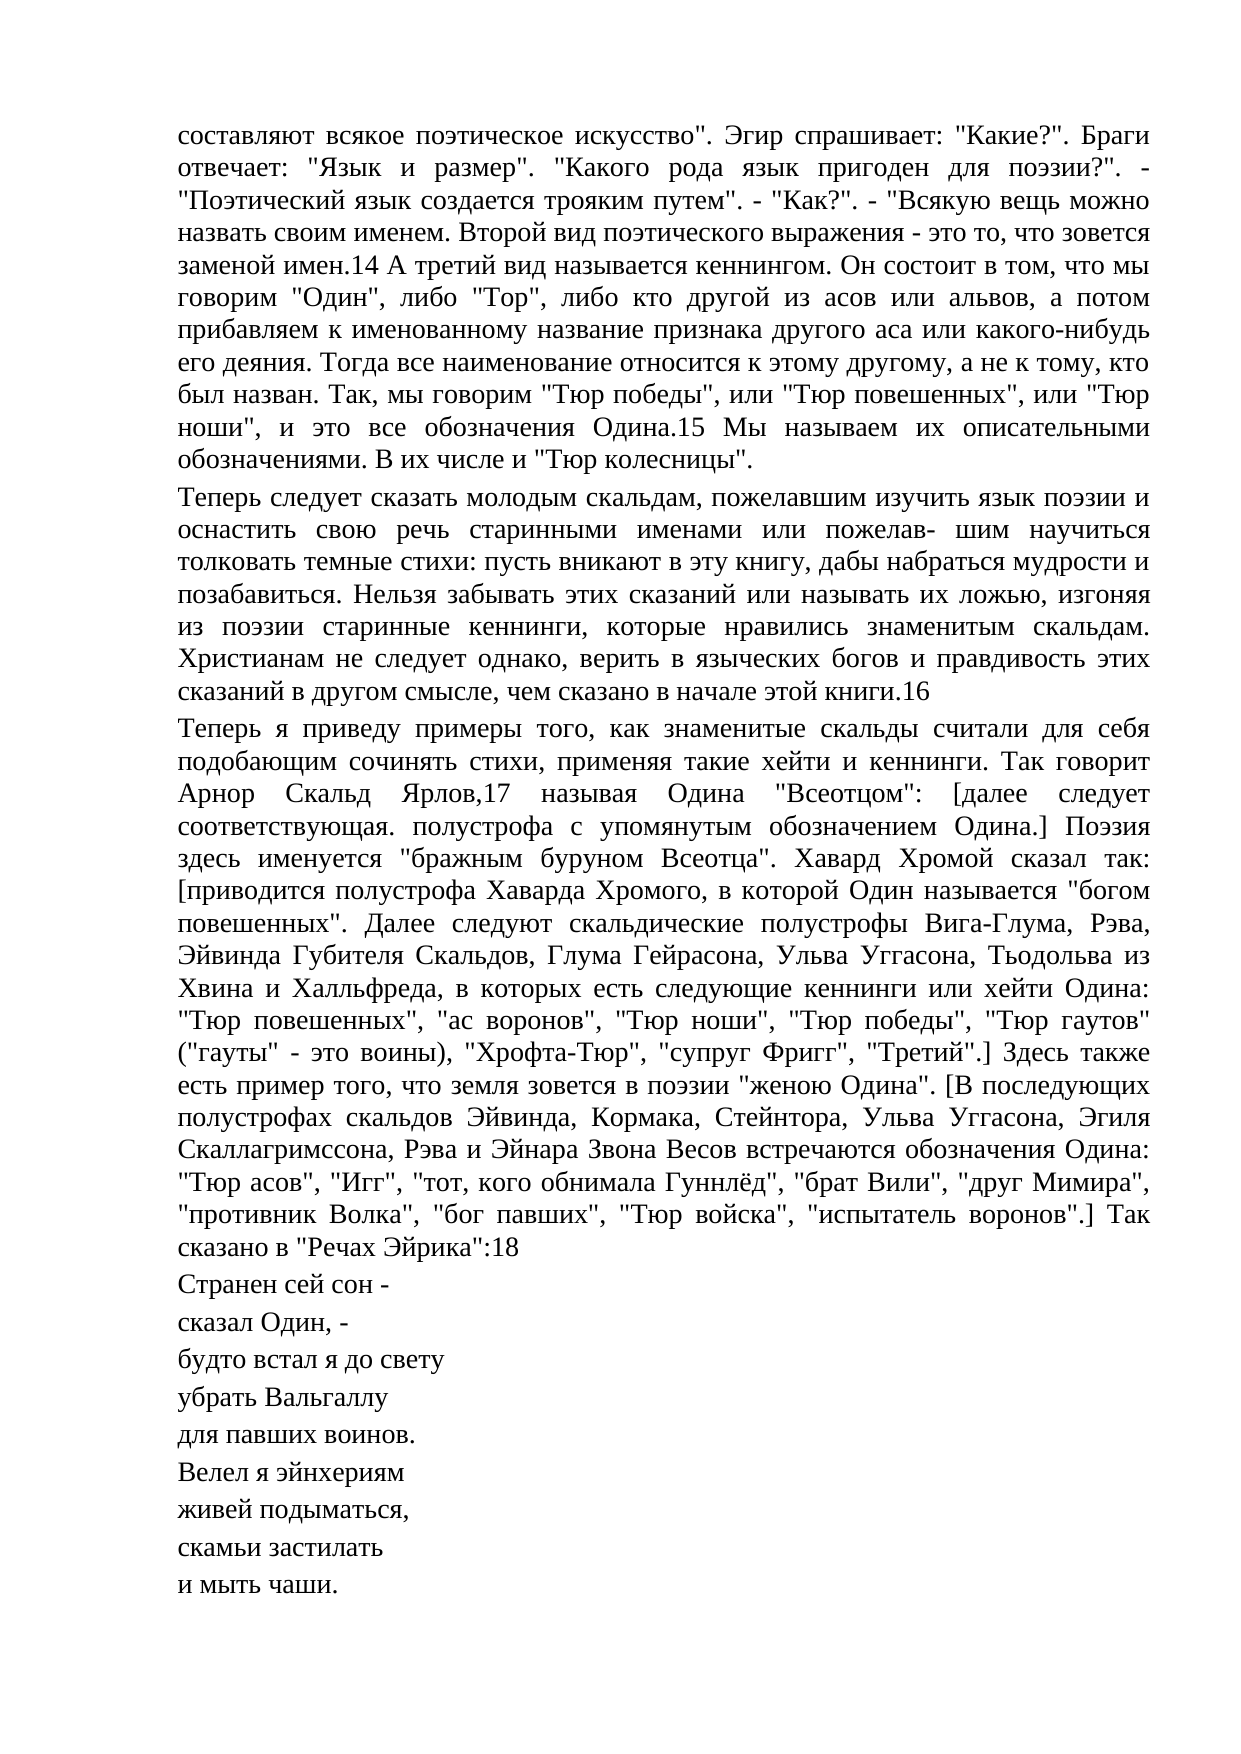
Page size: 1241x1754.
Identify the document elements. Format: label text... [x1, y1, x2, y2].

text убрать Вальгаллу [177, 1380, 1152, 1412]
text Теперь я приведу примеры того, как знаменитые скальды считали для себя подобающим сочинять стихи, применяя такие хейти и кеннинги. Так говорит Арнор Скальд Ярлов,17 называя Одина "Всеотцом": [далее следует соответствующая. полустрофа с упомянутым обозначением Одина.] Поэзия здесь именуется "бражным буруном Всеотца". Хавард Хромой сказал так: [приводится полустрофа Хаварда Хромого, в которой Один называется "богом повешенных". Далее следуют скальдические полустрофы Вига-Глума, Рэва, Эйвинда Губителя Скальдов, Глума Гейрасона, Ульва Уггасона, Тьодольва из Хвина и Халльфреда, в которых есть следующие кеннинги или хейти Одина: "Тюр повешенных", "ас воронов", "Тюр ноши", "Тюр победы", "Тюр гаутов" ("гауты" - это воины), "Хрофта-Тюр", "супруг Фригг", "Третий".] Здесь также есть пример того, что земля зовется в поэзии "женою Одина". [В последующих полустрофах скальдов Эйвинда, Кормака, Стейнтора, Ульва Уггасона, Эгиля Скаллагримссона, Рэва и Эйнара Звона Весов встречаются обозначения Одина: "Тюр асов", "Игг", "тот, кого обнимала Гуннлёд", "брат Вили", "друг Мимира", "противник Волка", "бог павших", "Тюр войска", "испытатель воронов".] Так сказано в "Речах Эйрика":18 [177, 711, 1152, 1262]
text и мыть чаши. [177, 1567, 1152, 1600]
text скамьи застилать [177, 1530, 1152, 1562]
text Теперь следует сказать молодым скальдам, пожелавшим изучить язык поэзии и оснастить свою речь старинными именами или пожелав- шим научиться толковать темные стихи: пусть вникают в эту книгу, дабы набраться мудрости и позабавиться. Нельзя забывать этих сказаний или называть их ложью, изгоняя из поэзии старинные кеннинги, которые нравились знаменитым скальдам. Христианам не следует однако, верить в языческих богов и правдивость этих сказаний в другом смысле, чем сказано в начале этой книги.16 [177, 479, 1152, 706]
text сказал Один, - [177, 1305, 1152, 1337]
text Велел я эйнхериям [177, 1455, 1152, 1487]
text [177, 118, 1152, 474]
text для павших воинов. [177, 1417, 1152, 1450]
text Странен сей сон - [177, 1267, 1152, 1300]
text будто встал я до свету [177, 1342, 1152, 1375]
text живей подыматься, [177, 1492, 1152, 1525]
